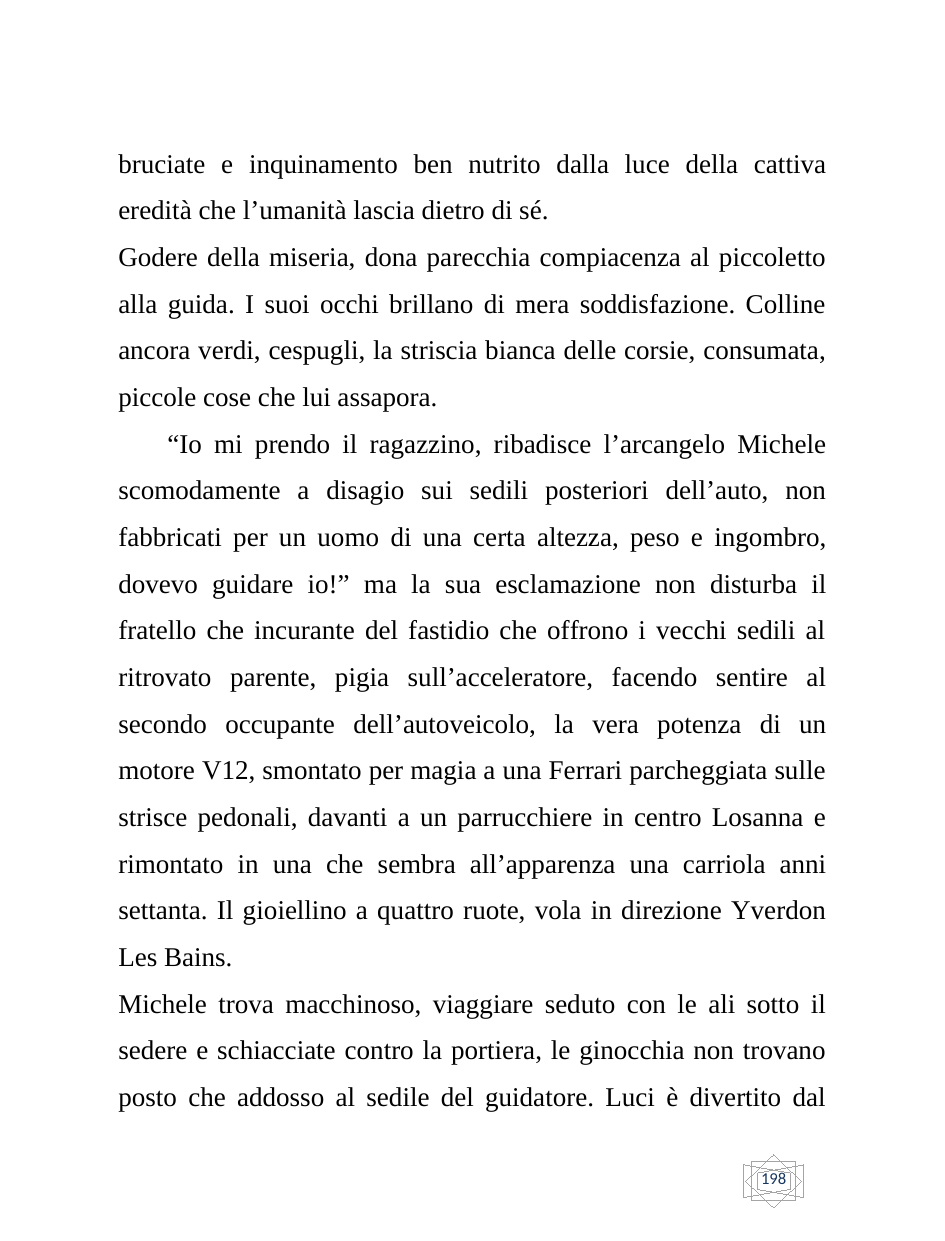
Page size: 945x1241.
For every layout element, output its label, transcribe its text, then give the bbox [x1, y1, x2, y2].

text Godere della miseria, dona parecchia compiacenza al piccoletto alla guida. I suoi occhi brillano di mera soddisfazione. Colline ancora verdi, cespugli, la striscia bianca delle corsie, consumata, piccole cose che lui assapora. [118, 241, 827, 412]
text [118, 988, 827, 1112]
text “Io mi prendo il ragazzino, ribadisce l’arcangelo Michele scomodamente a disagio sui sedili posteriori dell’auto, non fabbricati per un uomo di una certa altezza, peso e ingombro, dovevo guidare io!” ma la sua esclamazione non disturba il fratello che incurante del fastidio che offrono i vecchi sedili al ritrovato parente, pigia sull’acceleratore, facendo sentire al secondo occupante dell’autoveicolo, la vera potenza di un motore V12, smontato per magia a una Ferrari parcheggiata sulle strisce pedonali, davanti a un parrucchiere in centro Losanna e rimontato in una che sembra all’apparenza una carriola anni settanta. Il gioiellino a quattro ruote, vola in direzione Yverdon Les Bains. [118, 428, 827, 972]
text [118, 148, 827, 226]
